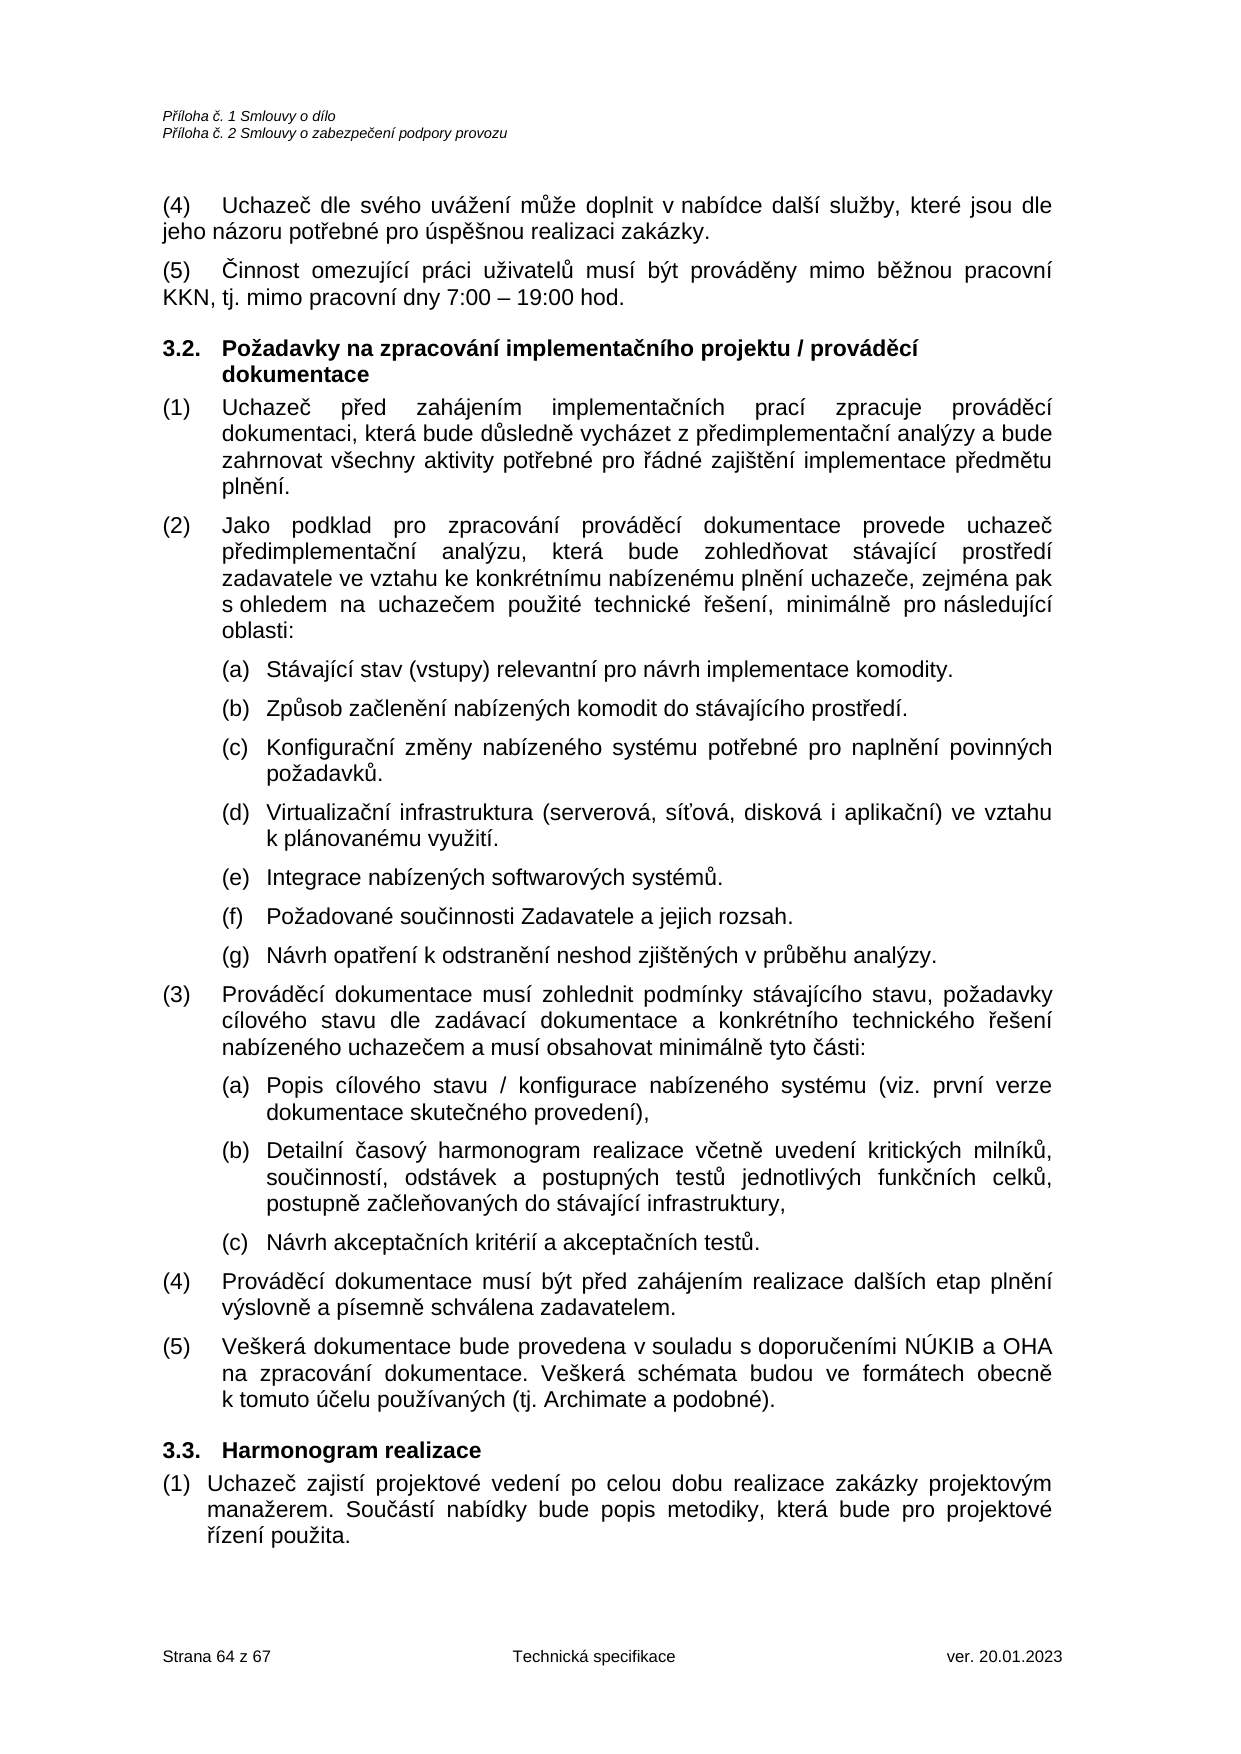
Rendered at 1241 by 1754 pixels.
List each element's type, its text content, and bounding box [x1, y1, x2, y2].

text Veškerá dokumentace bude provedena v souladu s doporučeními NÚKIB a OHA na zpracování dokumentace. Veškerá schémata budou ve formátech obecně k tomuto účelu používaných (tj. Archimate a podobné). [162, 1333, 1053, 1412]
text Detailní časový harmonogram realizace včetně uvedení kritických milníků, součinností, odstávek a postupných testů jednotlivých funkčních celků, postupně začleňovaných do stávající infrastruktury, [222, 1137, 1053, 1217]
text Uchazeč před zahájením implementačních prací zpracuje prováděcí dokumentaci, která bude důsledně vycházet z předimplementační analýzy a bude zahrnovat všechny aktivity potřebné pro řádné zajištění implementace předmětu plnění. [162, 394, 1053, 499]
text Uchazeč zajistí projektové vedení po celou dobu realizace zakázky projektovým manažerem. Součástí nabídky bude popis metodiky, která bude pro projektové řízení použita. [162, 1470, 1053, 1549]
text Uchazeč dle svého uvážení může doplnit v nabídce další služby, které jsou dle jeho názoru potřebné pro úspěšnou realizaci zakázky. [162, 192, 1053, 245]
text Návrh akceptačních kritérií a akceptačních testů. [222, 1229, 1053, 1255]
text Stávající stav (vstupy) relevantní pro návrh implementace komodity. [222, 656, 1053, 682]
text Konfigurační změny nabízeného systému potřebné pro naplnění povinných požadavků. [222, 734, 1053, 786]
text Integrace nabízených softwarových systémů. [222, 864, 1053, 891]
text Prováděcí dokumentace musí zohlednit podmínky stávajícího stavu, požadavky cílového stavu dle zadávací dokumentace a konkrétního technického řešení nabízeného uchazečem a musí obsahovat minimálně tyto části: [162, 981, 1053, 1060]
text Prováděcí dokumentace musí být před zahájením realizace dalších etap plnění výslovně a písemně schválena zadavatelem. [162, 1268, 1053, 1321]
text Návrh opatření k odstranění neshod zjištěných v průběhu analýzy. [222, 942, 1053, 968]
subtitle Požadavky na zpracování implementačního projektu / prováděcí dokumentace [162, 335, 1053, 388]
subtitle Harmonogram realizace [162, 1437, 1053, 1463]
text Požadované součinnosti Zadavatele a jejich rozsah. [222, 903, 1053, 929]
text Způsob začlenění nabízených komodit do stávajícího prostředí. [222, 695, 1053, 721]
text Činnost omezující práci uživatelů musí být prováděny mimo běžnou pracovní KKN, tj. mimo pracovní dny 7:00 – 19:00 hod. [162, 257, 1053, 310]
text Jako podklad pro zpracování prováděcí dokumentace provede uchazeč předimplementační analýzu, která bude zohledňovat stávající prostředí zadavatele ve vztahu ke konkrétnímu nabízenému plnění uchazeče, zejména pak s ohledem na uchazečem použité technické řešení, minimálně pro následující oblasti: [162, 512, 1053, 643]
text Virtualizační infrastruktura (serverová, síťová, disková i aplikační) ve vztahu k plánovanému využití. [222, 799, 1053, 852]
text Popis cílového stavu / konfigurace nabízeného systému (viz. první verze dokumentace skutečného provedení), [222, 1072, 1053, 1125]
